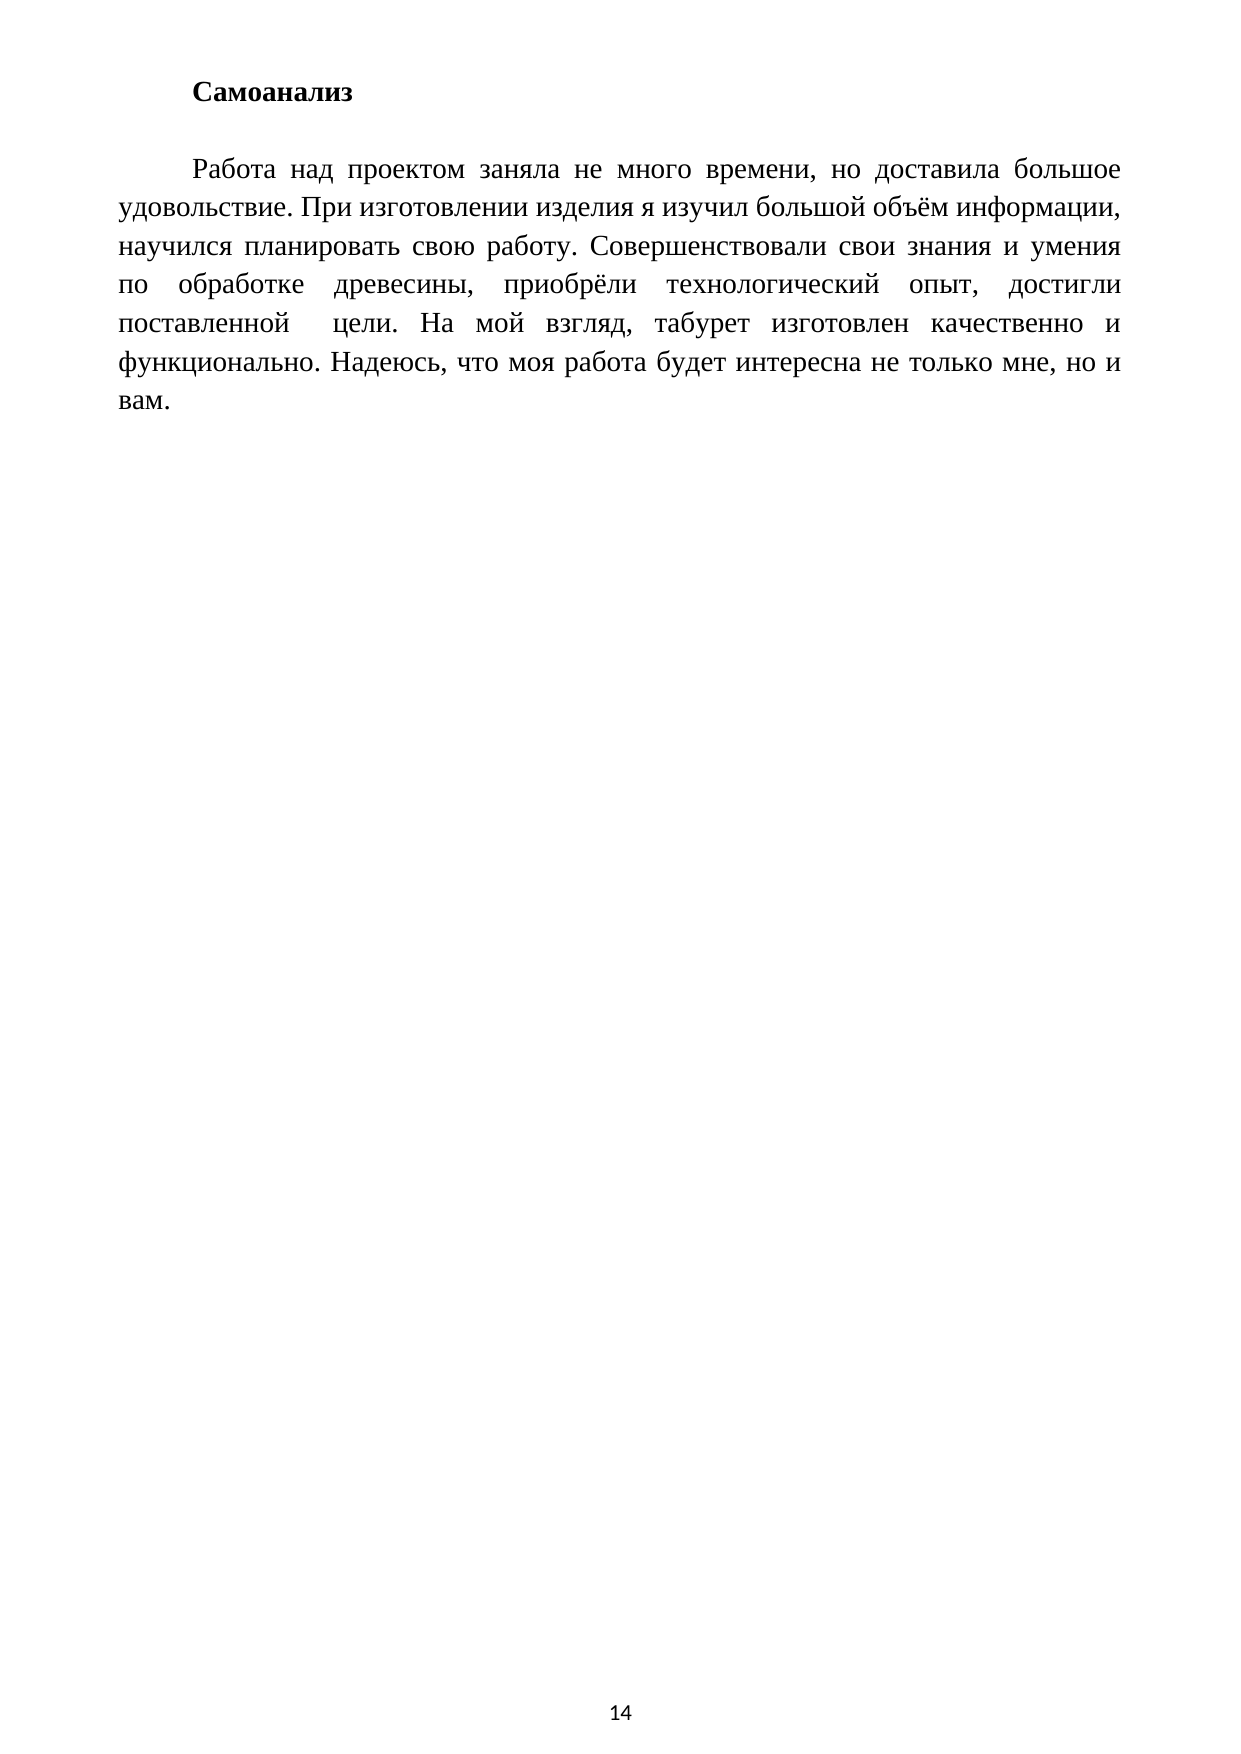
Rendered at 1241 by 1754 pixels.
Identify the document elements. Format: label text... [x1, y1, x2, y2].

text Работа над проектом заняла не много времени, но доставила большое удовольствие. При изготовлении изделия я изучил большой объём информации, научился планировать свою работу. Совершенствовали свои знания и умения по обработке древесины, приобрёли технологический опыт, достигли поставленной цели. На мой взгляд, табурет изготовлен качественно и функционально. Надеюсь, что моя работа будет интересна не только мне, но и вам. [118, 151, 1122, 416]
text Самоанализ [118, 74, 1122, 107]
